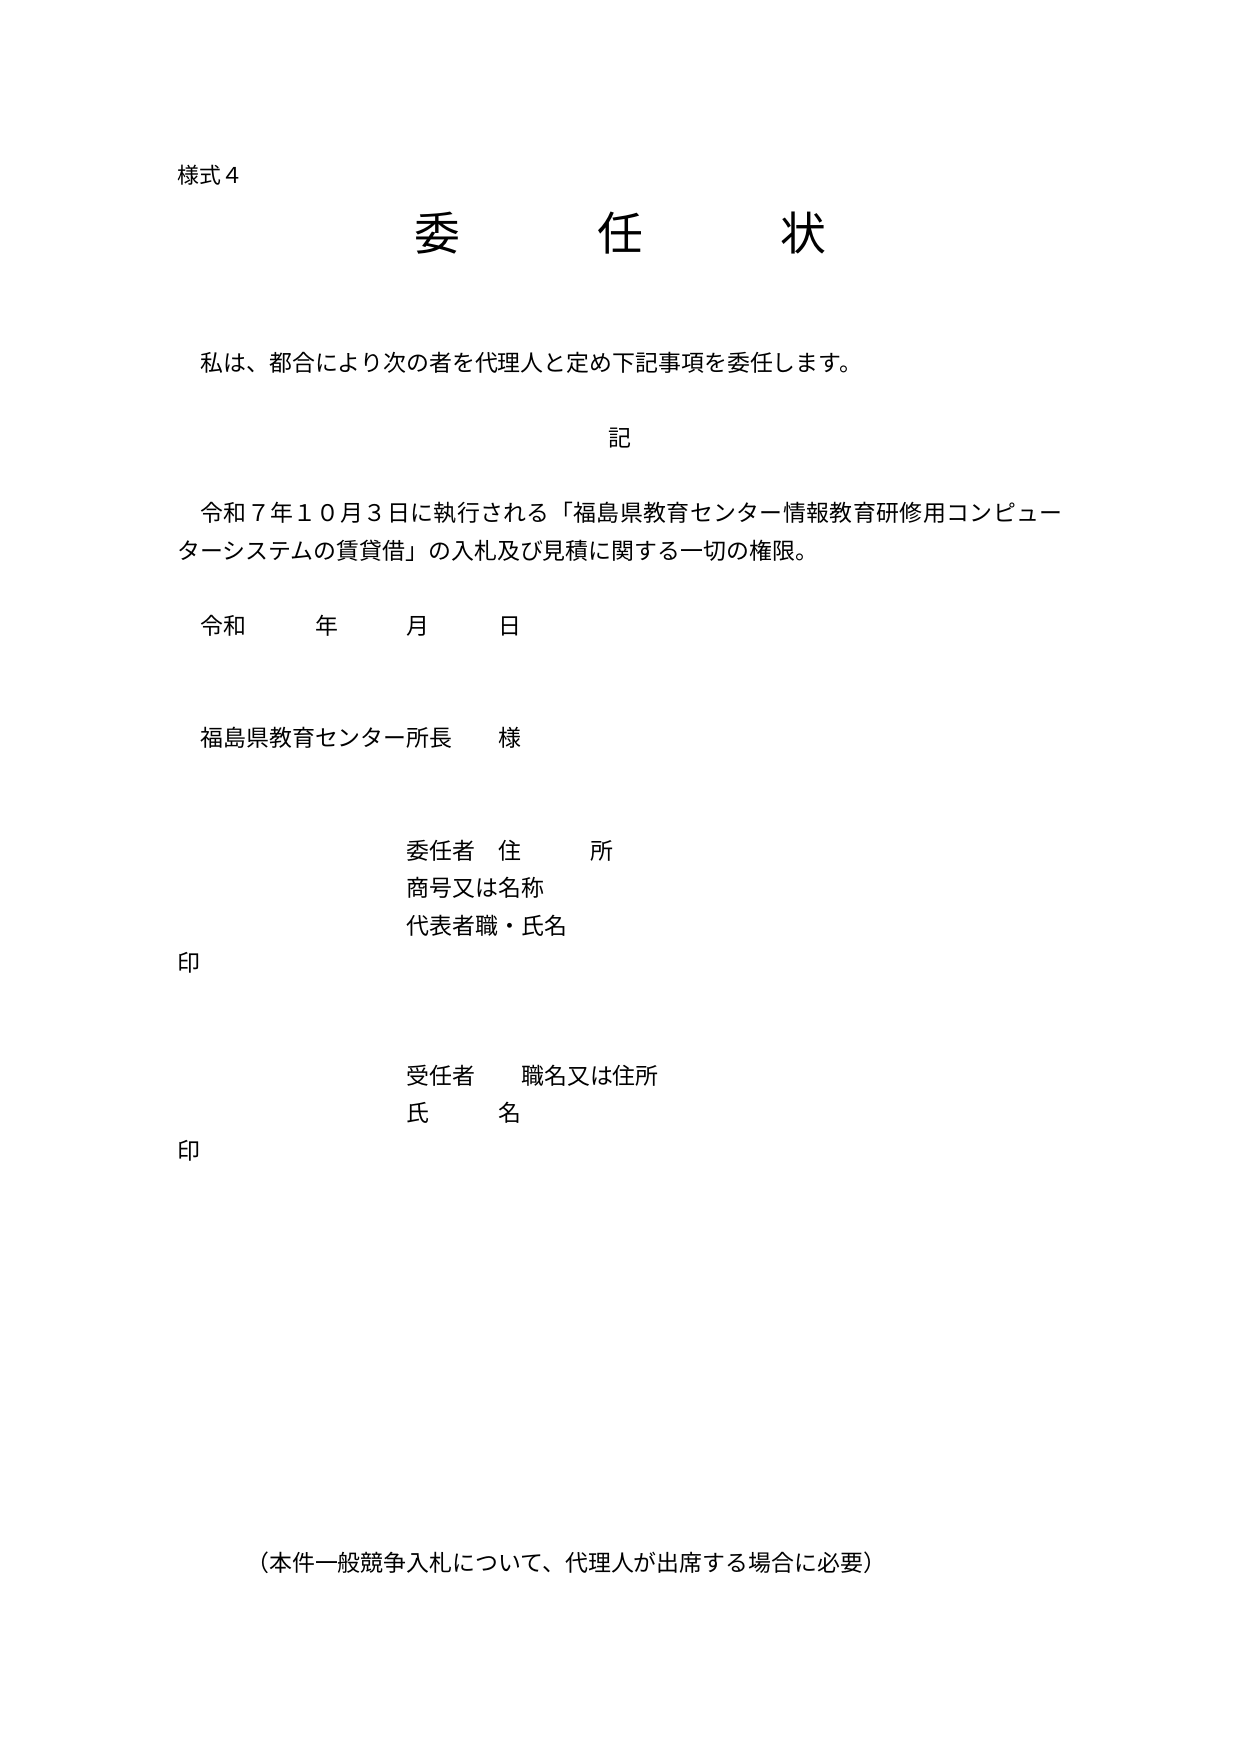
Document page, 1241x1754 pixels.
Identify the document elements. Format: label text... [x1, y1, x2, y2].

text 受任者 職名又は住所 [177, 1056, 1063, 1093]
subtitle 記 [177, 418, 1063, 456]
text 商号又は名称 [177, 868, 1063, 906]
text 令和 年 月 日 [177, 606, 1063, 643]
text 令和７年１０月３日に執行される「福島県教育センター情報教育研修用コンピューターシステムの賃貸借」の入札及び見積に関する一切の権限。 [177, 493, 1063, 568]
text 氏 名 印 [177, 1093, 1063, 1168]
text 委任者 住 所 [177, 831, 1063, 868]
text 様式４ [177, 156, 1063, 193]
text 私は、都合により次の者を代理人と定め下記事項を委任します。 [177, 343, 1063, 381]
text 委 任 状 [177, 193, 1063, 268]
text 代表者職・氏名 印 [177, 906, 1063, 981]
text 福島県教育センター所長 様 [177, 718, 1063, 756]
text （本件一般競争入札について、代理人が出席する場合に必要） [177, 1543, 1063, 1581]
